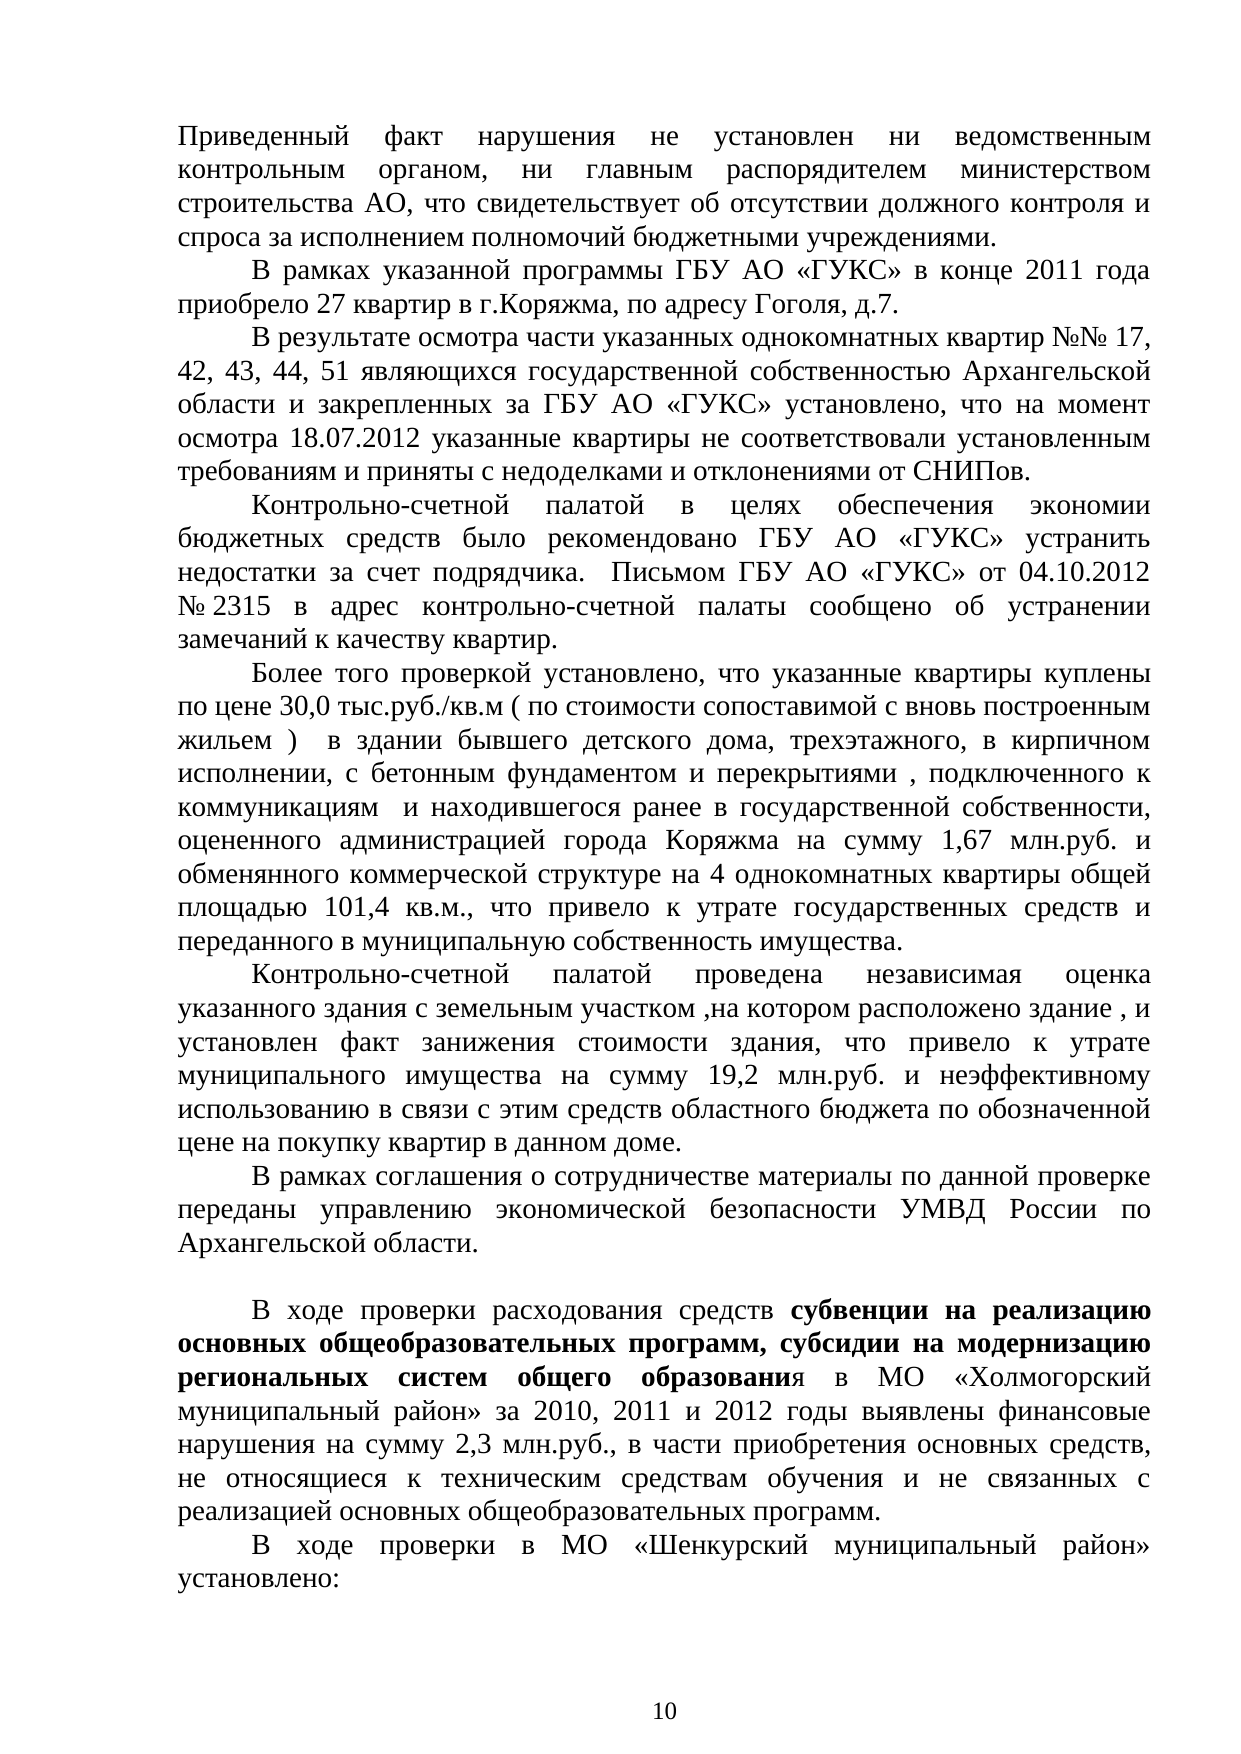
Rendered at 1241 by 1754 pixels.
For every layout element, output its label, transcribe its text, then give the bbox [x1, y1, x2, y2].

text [177, 118, 1152, 252]
text В рамках указанной программы ГБУ АО «ГУКС» в конце 2011 года приобрело 27 квартир в г.Коряжма, по адресу Гоголя, д.7. [177, 252, 1152, 319]
text В ходе проверки в МО «Шенкурский муниципальный район» установлено: [177, 1527, 1152, 1594]
text В рамках соглашения о сотрудничестве материалы по данной проверке переданы управлению экономической безопасности УМВД России по Архангельской области. [177, 1158, 1152, 1258]
text В результате осмотра части указанных однокомнатных квартир №№ 17, 42, 43, 44, 51 являющихся государственной собственностью Архангельской области и закрепленных за ГБУ АО «ГУКС» установлено, что на момент осмотра 18.07.2012 указанные квартиры не соответствовали установленным требованиям и приняты с недоделками и отклонениями от СНИПов. [177, 319, 1152, 487]
text Более того проверкой установлено, что указанные квартиры куплены по цене 30,0 тыс.руб./кв.м ( по стоимости сопоставимой с вновь построенным жильем ) в здании бывшего детского дома, трехэтажного, в кирпичном исполнении, с бетонным фундаментом и перекрытиями , подключенного к коммуникациям и находившегося ранее в государственной собственности, оцененного администрацией города Коряжма на сумму 1,67 млн.руб. и обменянного коммерческой структуре на 4 однокомнатных квартиры общей площадью 101,4 кв.м., что привело к утрате государственных средств и переданного в муниципальную собственность имущества. [177, 655, 1152, 957]
text Контрольно-счетной палатой в целях обеспечения экономии бюджетных средств было рекомендовано ГБУ АО «ГУКС» устранить недостатки за счет подрядчика. Письмом ГБУ АО «ГУКС» от 04.10.2012 № 2315 в адрес контрольно-счетной палаты сообщено об устранении замечаний к качеству квартир. [177, 487, 1152, 655]
text В ходе проверки расходования средств субвенции на реализацию основных общеобразовательных программ, субсидии на модернизацию региональных систем общего образования в МО «Холмогорский муниципальный район» за 2010, 2011 и 2012 годы выявлены финансовые нарушения на сумму 2,3 млн.руб., в части приобретения основных средств, не относящиеся к техническим средствам обучения и не связанных с реализацией основных общеобразовательных программ. [177, 1292, 1152, 1527]
text Контрольно-счетной палатой проведена независимая оценка указанного здания с земельным участком ,на котором расположено здание , и установлен факт занижения стоимости здания, что привело к утрате муниципального имущества на сумму 19,2 млн.руб. и неэффективному использованию в связи с этим средств областного бюджета по обозначенной цене на покупку квартир в данном доме. [177, 957, 1152, 1158]
